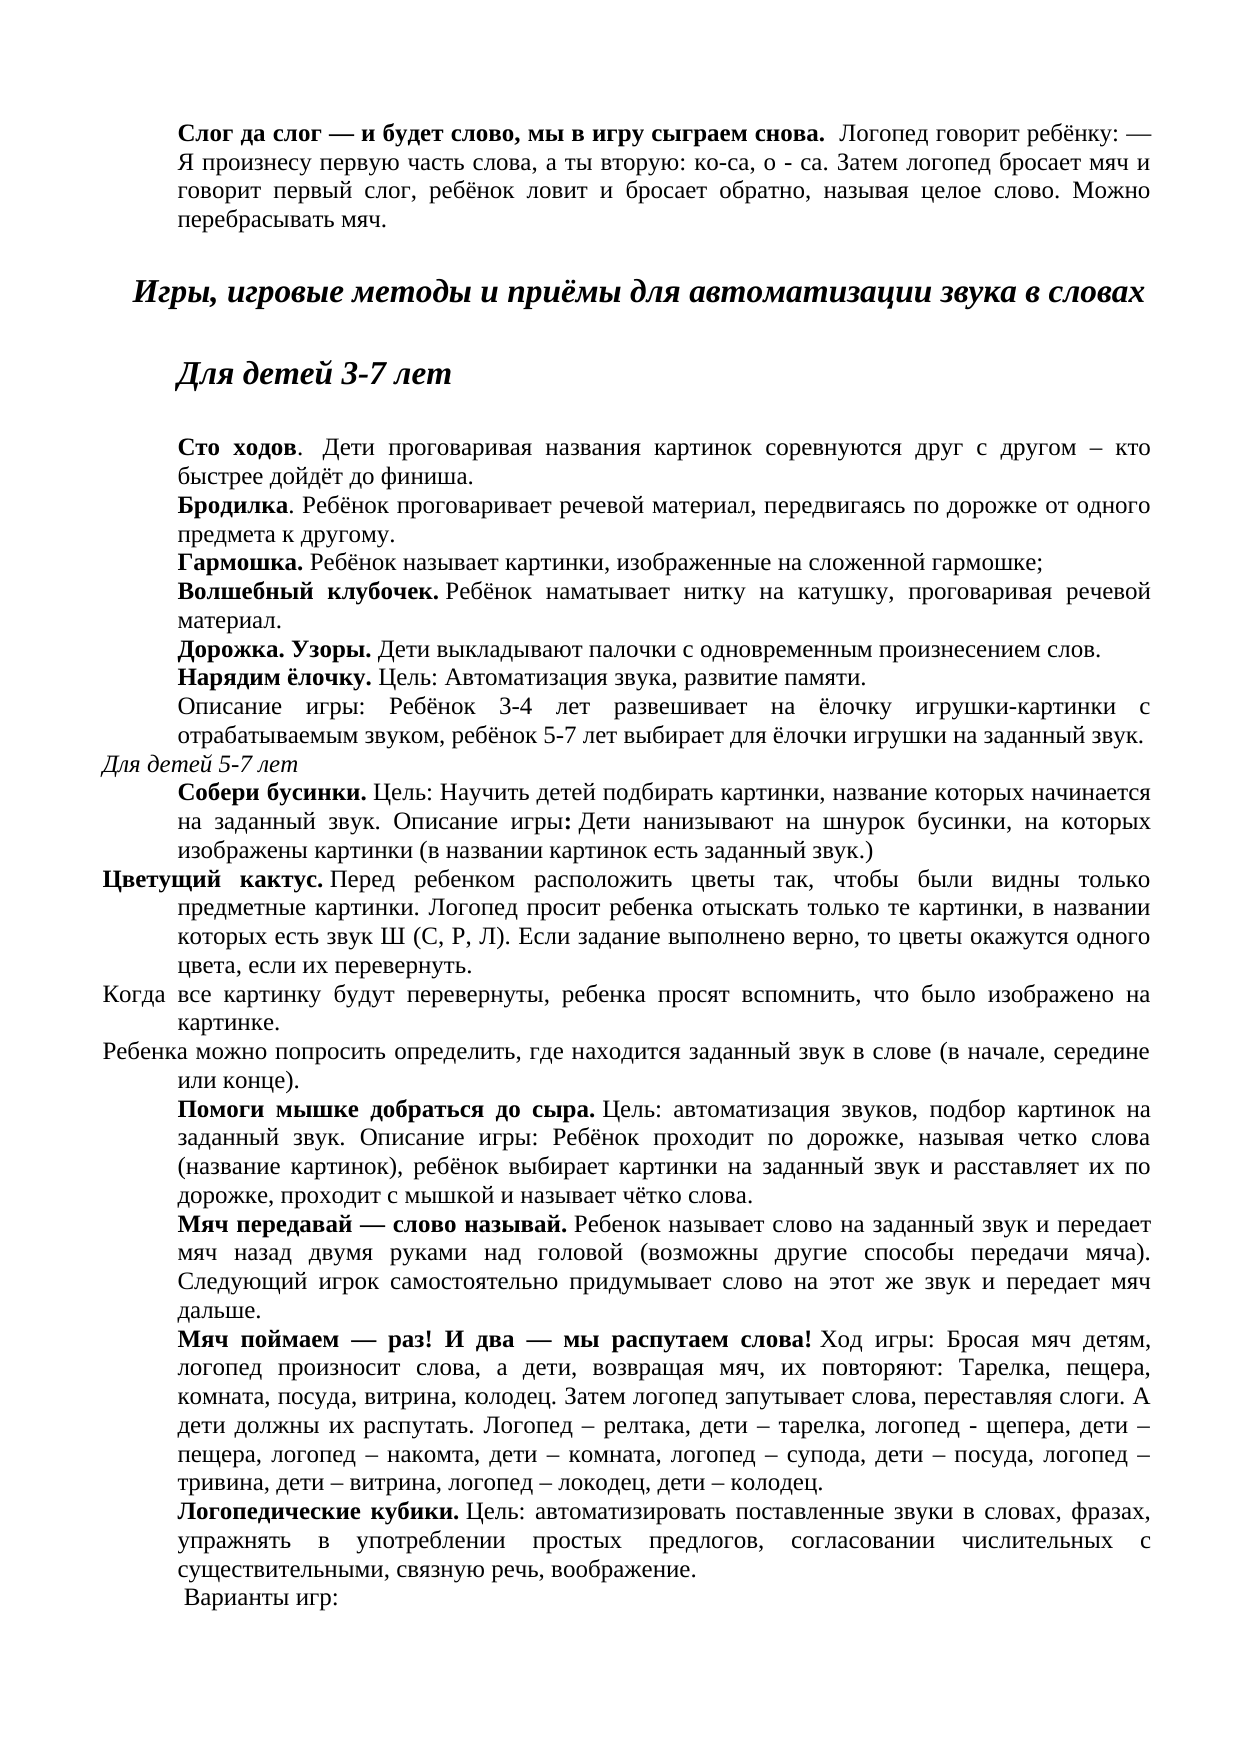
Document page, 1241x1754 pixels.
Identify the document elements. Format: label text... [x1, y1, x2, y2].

text Варианты игр: [177, 1582, 1152, 1611]
text Бродилка. Ребёнок проговаривает речевой материал, передвигаясь по дорожке от одного предмета к другому. [177, 490, 1152, 547]
text Мяч поймаем — раз! И два — мы распутаем слова! Ход игры: Бросая мяч детям, логопед произносит слова, а дети, возвращая мяч, их повторяют: Тарелка, пещера, комната, посуда, витрина, колодец. Затем логопед запутывает слова, переставляя слоги. А дети должны их распутать. Логопед – релтака, дети – тарелка, логопед - щепера, дети – пещера, логопед – накомта, дети – комната, логопед – супода, дети – посуда, логопед – тривина, дети – витрина, логопед – локодец, дети – колодец. [177, 1324, 1152, 1496]
text Нарядим ёлочку. Цель: Автоматизация звука, развитие памяти. [177, 662, 1152, 691]
text Игры, игровые методы и приёмы для автоматизации звука в словах [117, 267, 1152, 313]
text Цветущий кактус. Перед ребенком расположить цветы так, чтобы были видны только предметные картинки. Логопед просит ребенка отыскать только те картинки, в названии которых есть звук Ш (С, Р, Л). Если задание выполнено верно, то цветы окажутся одного цвета, если их перевернуть. [102, 864, 1152, 979]
text Помоги мышке добраться до сыра. Цель: автоматизация звуков, подбор картинок на заданный звук. Описание игры: Ребёнок проходит по дорожке, называя четко слова (название картинок), ребёнок выбирает картинки на заданный звук и расставляет их по дорожке, проходит с мышкой и называет чётко слова. [177, 1094, 1152, 1209]
text Собери бусинки. Цель: Научить детей подбирать картинки, название которых начинается на заданный звук. Описание игры: Дети нанизывают на шнурок бусинки, на которых изображены картинки (в названии картинок есть заданный звук.) [177, 777, 1152, 864]
text Когда все картинку будут перевернуты, ребенка просят вспомнить, что было изображено на картинке. [102, 979, 1152, 1036]
text Волшебный клубочек. Ребёнок наматывает нитку на катушку, проговаривая речевой материал. [177, 576, 1152, 634]
text Гармошка. Ребёнок называет картинки, изображенные на сложенной гармошке; [177, 547, 1152, 576]
text Логопедические кубики. Цель: автоматизировать поставленные звуки в словах, фразах, упражнять в употреблении простых предлогов, согласовании числительных с существительными, связную речь, воображение. [177, 1496, 1152, 1582]
text Дорожка. Узоры. Дети выкладывают палочки с одновременным произнесением слов. [177, 634, 1152, 662]
text Сто ходов. Дети проговаривая названия картинок соревнуются друг с другом – кто быстрее дойдёт до финиша. [177, 432, 1152, 490]
text Ребенка можно попросить определить, где находится заданный звук в слове (в начале, середине или конце). [102, 1036, 1152, 1094]
text Для детей 5-7 лет [102, 749, 1152, 777]
text Описание игры: Ребёнок 3-4 лет развешивает на ёлочку игрушки-картинки с отрабатываемым звуком, ребёнок 5-7 лет выбирает для ёлочки игрушки на заданный звук. [177, 691, 1152, 749]
text Слог да слог — и будет слово, мы в игру сыграем снова. Логопед говорит ребёнку: — Я произнесу первую часть слова, а ты вторую: ко-са, о - са. Затем логопед бросает мяч и говорит первый слог, ребёнок ловит и бросает обратно, называя целое слово. Можно перебрасывать мяч. [177, 118, 1152, 233]
text Для детей 3-7 лет [177, 353, 1152, 392]
text Мяч передавай — слово называй. Ребенок называет слово на заданный звук и передает мяч назад двумя руками над головой (возможны другие способы передачи мяча). Следующий игрок самостоятельно придумывает слово на этот же звук и передает мяч дальше. [177, 1209, 1152, 1324]
